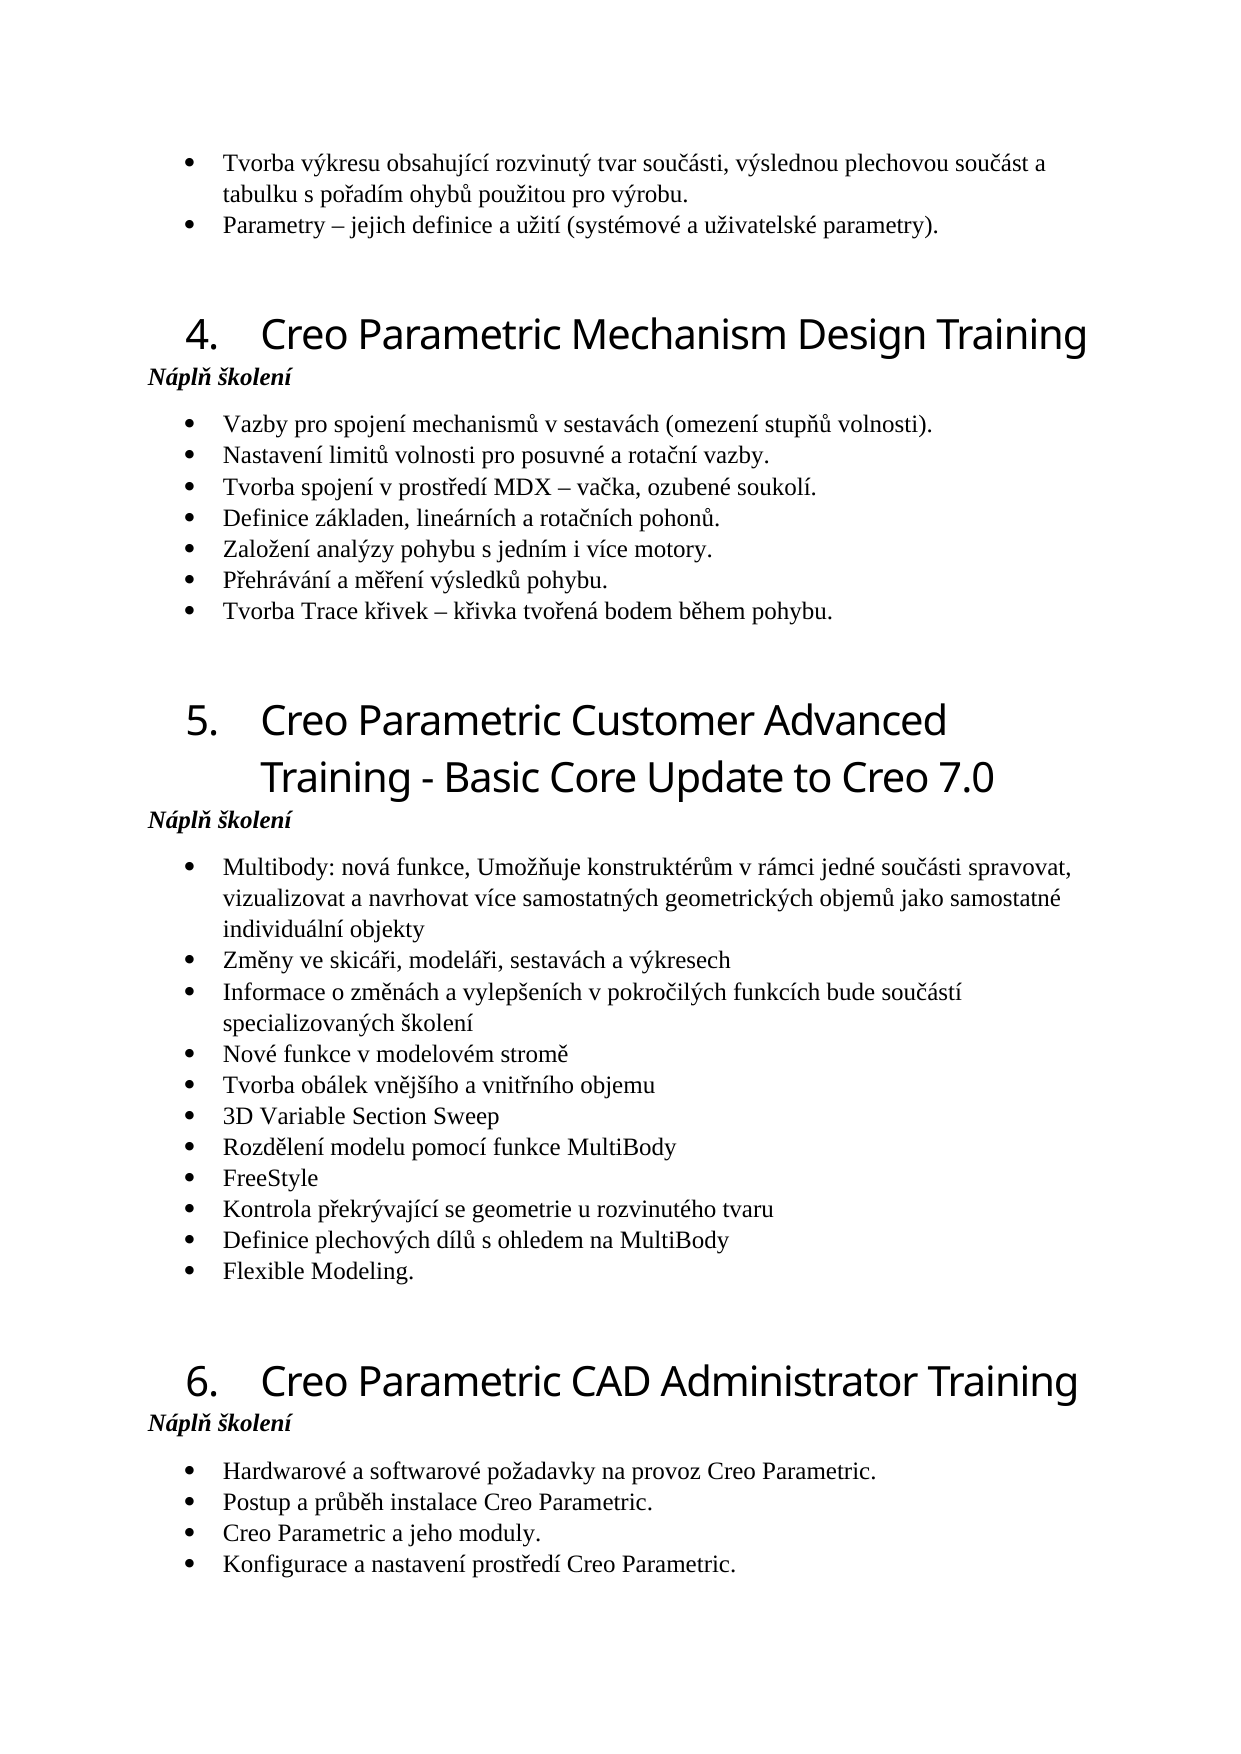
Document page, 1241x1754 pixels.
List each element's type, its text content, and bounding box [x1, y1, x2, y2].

list Nastavení limitů volnosti pro posuvné a rotační vazby. [185, 441, 1093, 469]
list Tvorba Trace křivek – křivka tvořená bodem během pohybu. [185, 596, 1093, 624]
list Parametry – jejich definice a užití (systémové a uživatelské parametry). [185, 210, 1093, 238]
list Nové funkce v modelovém stromě [185, 1039, 1093, 1067]
list Kontrola překrývající se geometrie u rozvinutého tvaru [185, 1194, 1093, 1223]
list Tvorba obálek vnějšího a vnitřního objemu [185, 1070, 1093, 1098]
list Informace o změnách a vylepšeních v pokročilých funkcích bude součástí specializovaných školení [185, 977, 1093, 1036]
list Hardwarové a softwarové požadavky na provoz Creo Parametric. [185, 1456, 1093, 1485]
title Creo Parametric Customer Advanced Training - Basic Core Update to Creo 7.0 [185, 691, 1093, 805]
text Náplň školení [148, 362, 1093, 391]
list FreeStyle [185, 1163, 1093, 1192]
list Změny ve skicáři, modeláři, sestavách a výkresech [185, 946, 1093, 974]
list Konfigurace a nastavení prostředí Creo Parametric. [185, 1549, 1093, 1578]
list Tvorba spojení v prostředí MDX – vačka, ozubené soukolí. [185, 472, 1093, 500]
list Postup a průběh instalace Creo Parametric. [185, 1487, 1093, 1516]
text Náplň školení [148, 805, 1093, 833]
list Multibody: nová funkce, Umožňuje konstruktérům v rámci jedné součásti spravovat, vizualizovat a navrhovat více samostatných geometrických objemů jako samostatné individuální objekty [185, 852, 1093, 943]
list 3D Variable Section Sweep [185, 1101, 1093, 1129]
list Creo Parametric a jeho moduly. [185, 1518, 1093, 1547]
list Definice základen, lineárních a rotačních pohonů. [185, 503, 1093, 531]
list Vazby pro spojení mechanismů v sestavách (omezení stupňů volnosti). [185, 409, 1093, 438]
list Rozdělení modelu pomocí funkce MultiBody [185, 1132, 1093, 1161]
list Definice plechových dílů s ohledem na MultiBody [185, 1225, 1093, 1254]
list Tvorba výkresu obsahující rozvinutý tvar součásti, výslednou plechovou součást a tabulku s pořadím ohybů použitou pro výrobu. [185, 148, 1093, 207]
title Creo Parametric Mechanism Design Training [185, 305, 1093, 362]
list Založení analýzy pohybu s jedním i více motory. [185, 534, 1093, 562]
text Náplň školení [148, 1408, 1093, 1437]
list Přehrávání a měření výsledků pohybu. [185, 565, 1093, 593]
title Creo Parametric CAD Administrator Training [185, 1351, 1093, 1408]
list Flexible Modeling. [185, 1256, 1093, 1285]
